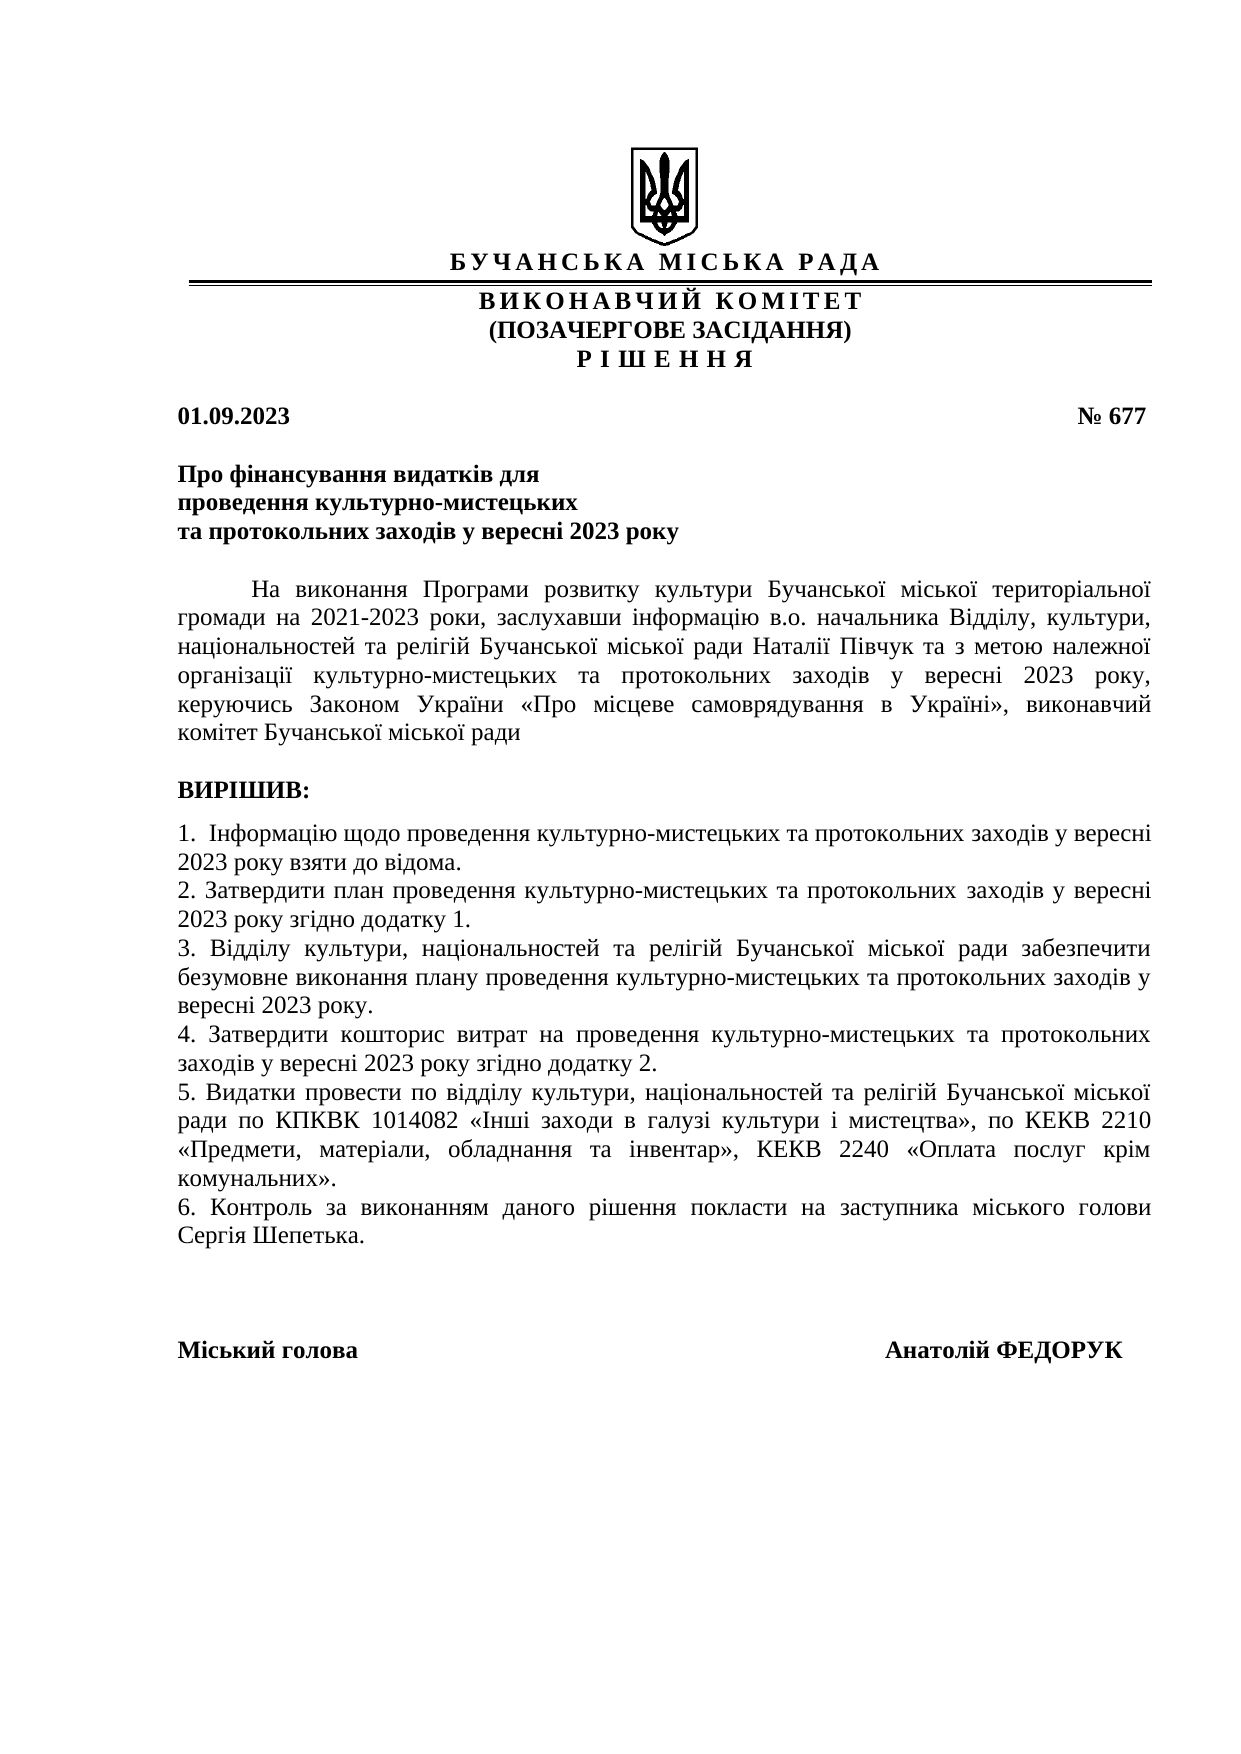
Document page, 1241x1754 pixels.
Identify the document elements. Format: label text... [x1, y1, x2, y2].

text 4. Затвердити кошторис витрат на проведення культурно-мистецьких та протокольних заходів у вересні 2023 року згідно додатку 2. [177, 1019, 1152, 1077]
text РІШЕННЯ [177, 344, 1152, 372]
table_header ВИКОНАВЧИЙ КОМІТЕТ (ПОЗАЧЕРГОВЕ ЗАСІДАННЯ) [189, 286, 1152, 344]
text та протокольних заходів у вересні 2023 року [177, 516, 1152, 545]
text 1. Інформацію щодо проведення культурно-мистецьких та протокольних заходів у вересні 2023 року взяти до відома. [177, 818, 1152, 876]
text 6. Контроль за виконанням даного рішення покласти на заступника міського голови Сергія Шепетька. [177, 1192, 1152, 1249]
text Міський голова Анатолій ФЕДОРУК [177, 1336, 1152, 1364]
picture [629, 146, 700, 247]
text 2. Затвердити план проведення культурно-мистецьких та протокольних заходів у вересні 2023 року згідно додатку 1. [177, 876, 1152, 933]
text БУЧАНСЬКА МІСЬКА РАДА [177, 247, 1152, 276]
text 01.09.2023 № 677 [177, 401, 1152, 430]
text проведення культурно-мистецьких [177, 487, 1152, 516]
text На виконання Програми розвитку культури Бучанської міської територіальної громади на 2021-2023 роки, заслухавши інформацію в.о. начальника Відділу, культури, національностей та релігій Бучанської міської ради Наталії Півчук та з метою належної організації культурно-мистецьких та протокольних заходів у вересні 2023 року, керуючись Законом України «Про місцеве самоврядування в Україні», виконавчий комітет Бучанської міської ради [177, 574, 1152, 746]
text 3. Відділу культури, національностей та релігій Бучанської міської ради забезпечити безумовне виконання плану проведення культурно-мистецьких та протокольних заходів у вересні 2023 року. [177, 933, 1152, 1019]
text ВИРІШИВ: [177, 775, 1152, 804]
text Про фінансування видатків для [177, 459, 1152, 487]
text 5. Видатки провести по відділу культури, національностей та релігій Бучанської міської ради по КПКВК 1014082 «Інші заходи в галузі культури і мистецтва», по КЕКВ 2210 «Предмети, матеріали, обладнання та інвентар», КЕКВ 2240 «Оплата послуг крім комунальних». [177, 1077, 1152, 1192]
